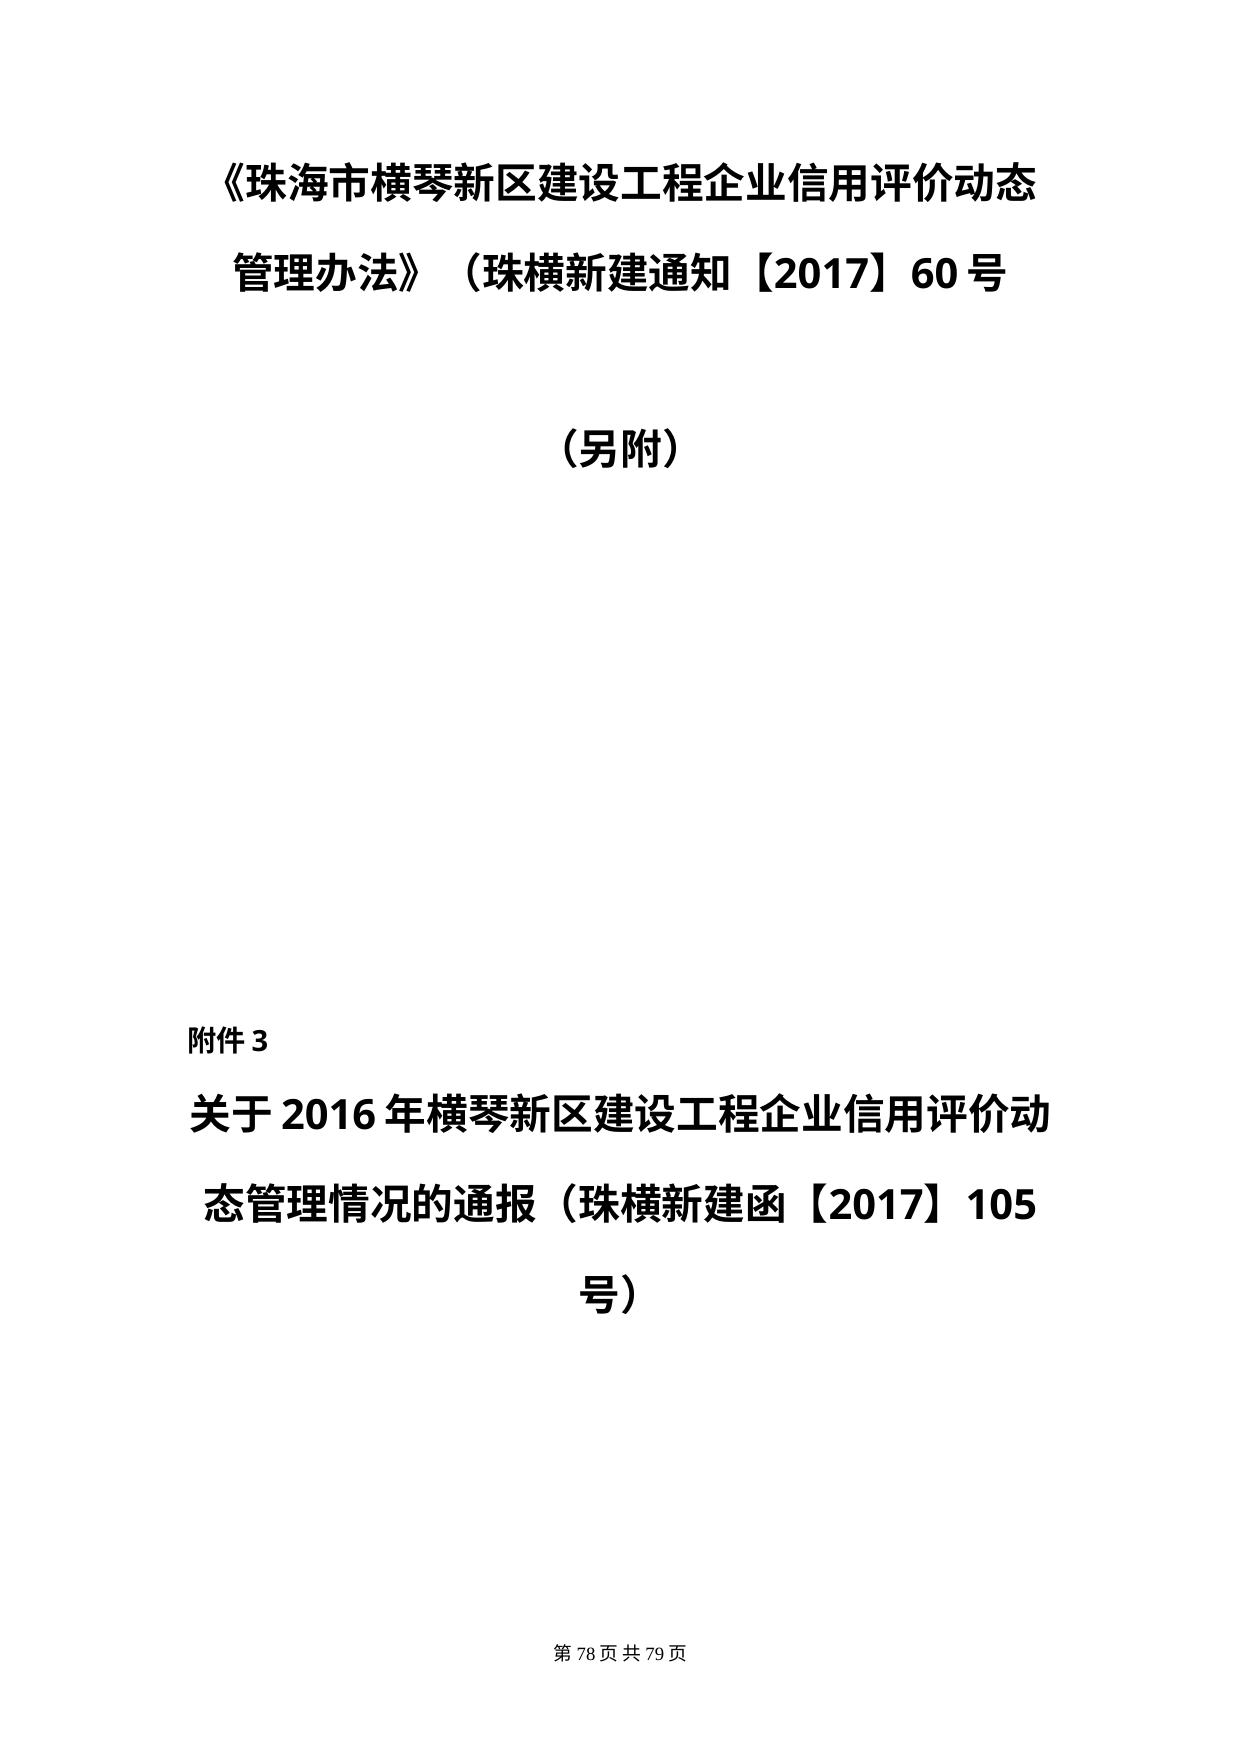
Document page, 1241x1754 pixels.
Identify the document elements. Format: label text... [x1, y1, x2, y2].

text 附件3 [187, 1017, 1053, 1060]
text （另附） [187, 416, 1053, 477]
text 《珠海市横琴新区建设工程企业信用评价动态管理办法》（珠横新建通知【2017】60号 [187, 150, 1053, 301]
text 关于2016年横琴新区建设工程企业信用评价动态管理情况的通报（珠横新建函【2017】105号） [187, 1081, 1053, 1322]
